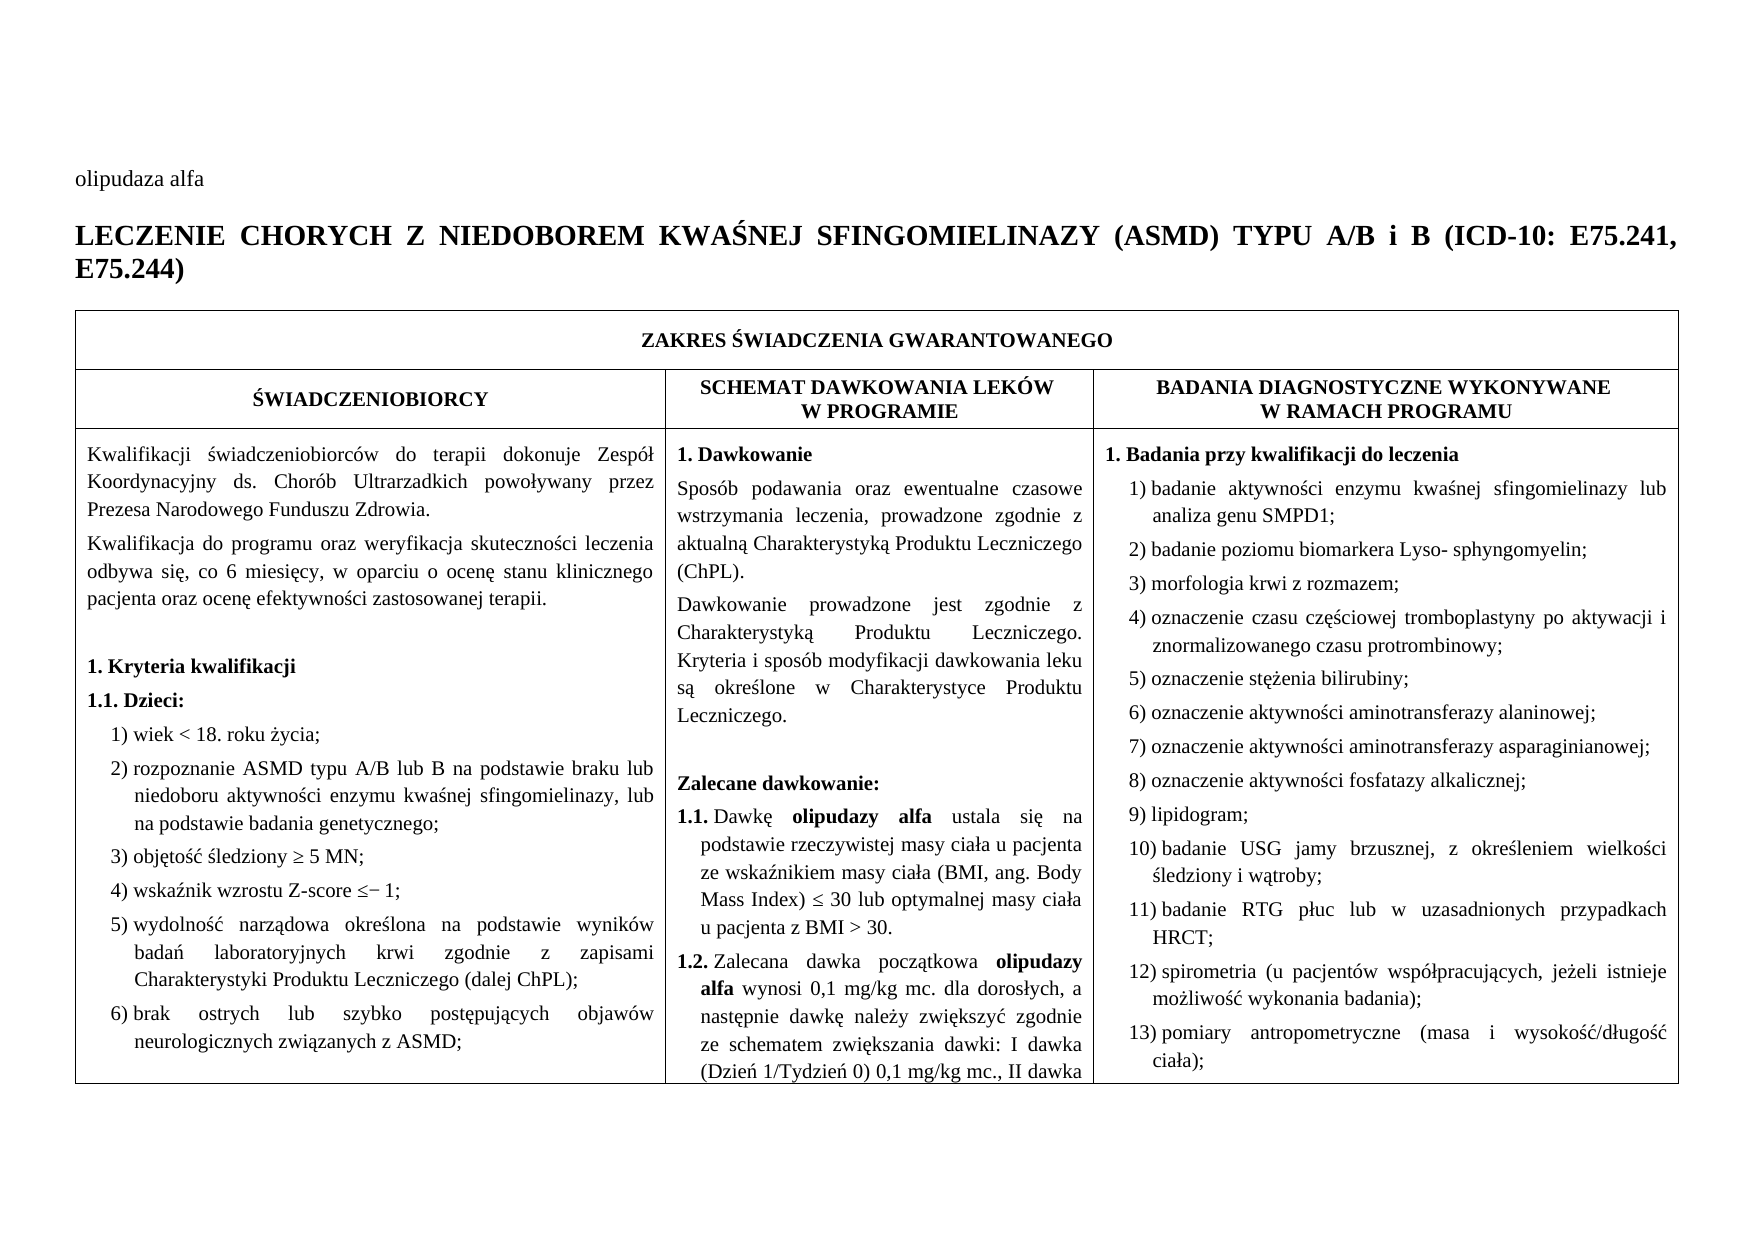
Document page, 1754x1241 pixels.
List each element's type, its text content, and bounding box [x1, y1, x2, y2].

text LECZENIE CHORYCH Z NIEDOBOREM KWAŚNEJ SFINGOMIELINAZY (ASMD) TYPU A/B i B (ICD-10: E75.241, E75.244) [75, 218, 1679, 285]
text olipudaza alfa [75, 165, 1679, 192]
table_cell ŚWIADCZENIOBIORCY [76, 370, 665, 428]
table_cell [1094, 429, 1678, 1083]
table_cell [76, 429, 665, 1083]
table_cell BADANIA DIAGNOSTYCZNE WYKONYWANE W RAMACH PROGRAMU [1094, 370, 1678, 428]
table_cell SCHEMAT DAWKOWANIA LEKÓW W PROGRAMIE [666, 370, 1093, 428]
table_header ZAKRES ŚWIADCZENIA GWARANTOWANEGO [76, 311, 1678, 369]
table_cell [666, 429, 1093, 1083]
